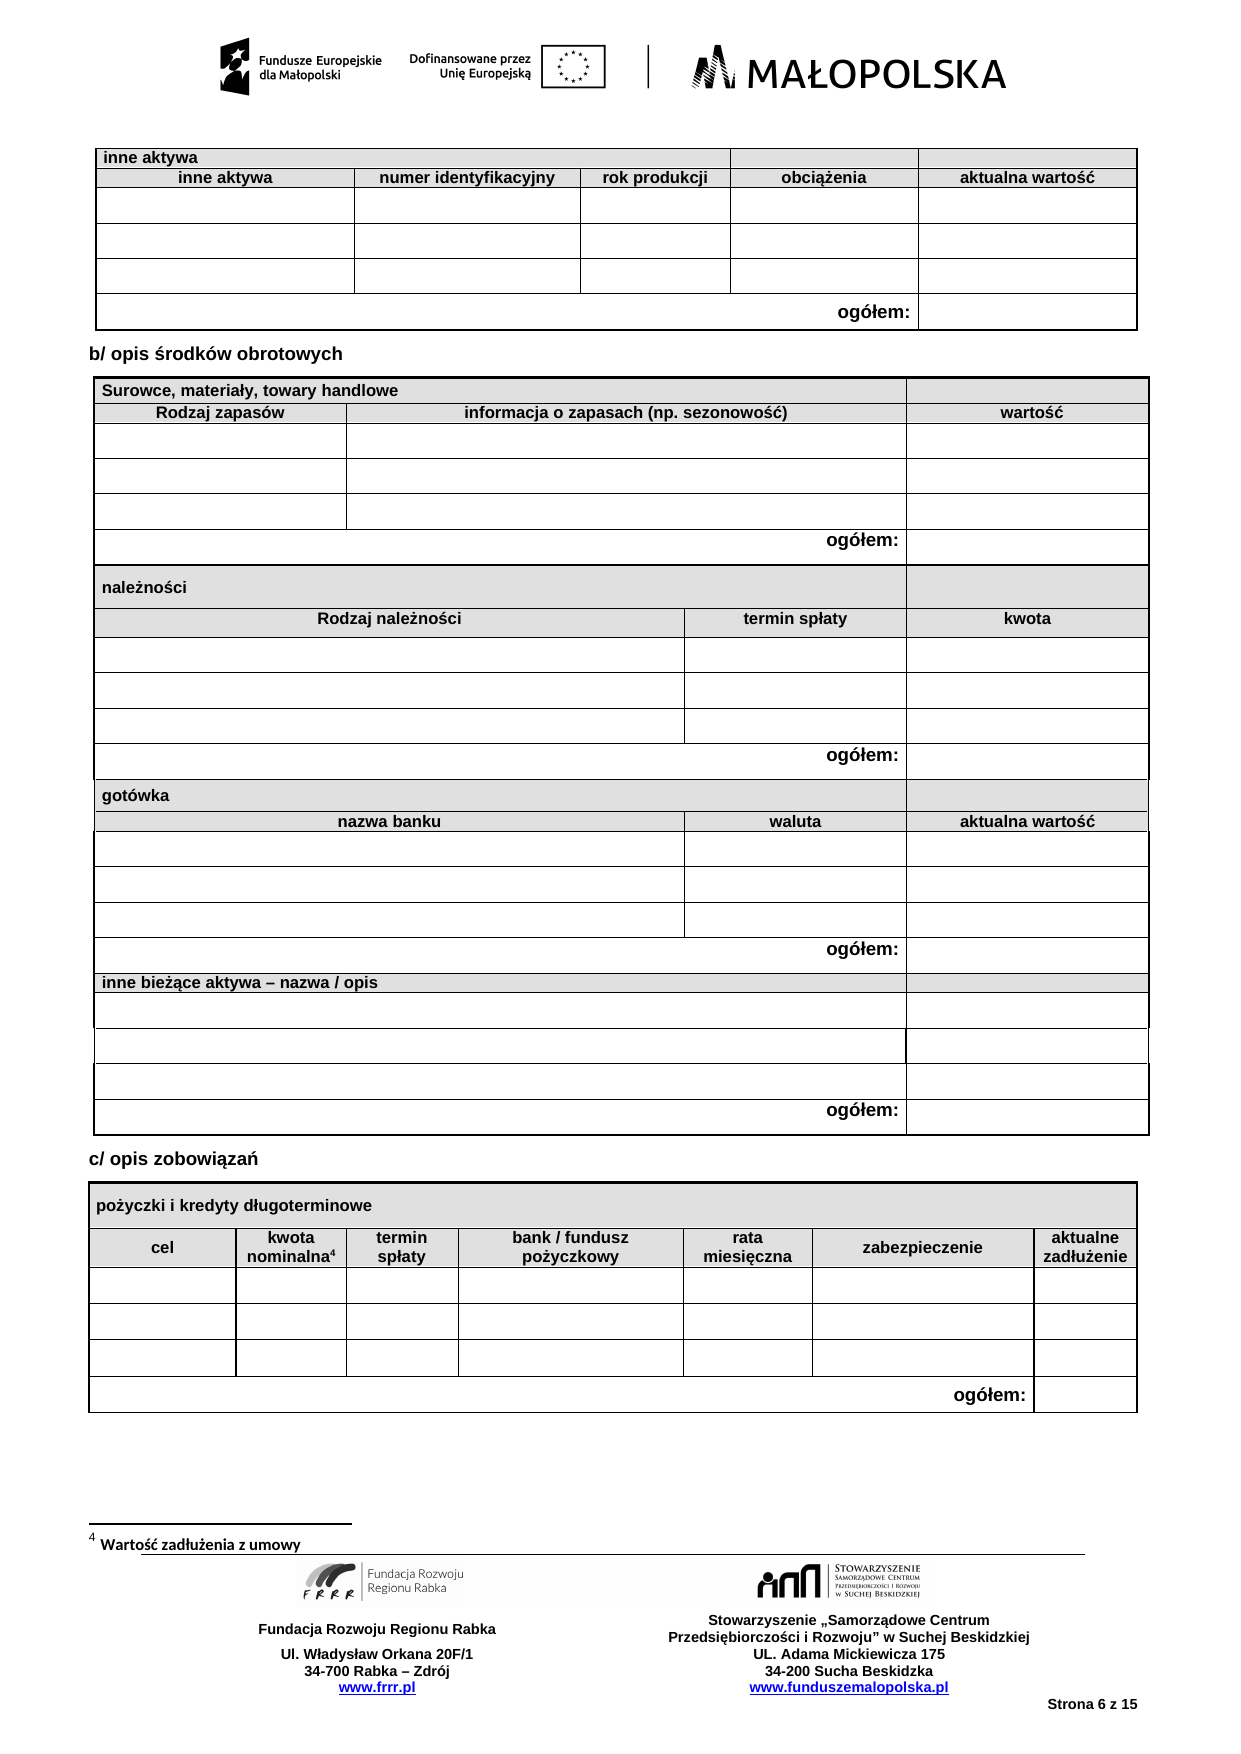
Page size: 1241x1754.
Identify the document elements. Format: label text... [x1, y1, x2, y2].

table_cell rata miesięczna [684, 1229, 812, 1266]
picture [207, 23, 1019, 110]
table_cell [95, 494, 346, 529]
table_cell [459, 1304, 683, 1339]
table_cell [907, 459, 1148, 493]
table_cell [907, 938, 1148, 972]
table_cell [581, 259, 730, 293]
table_cell [907, 530, 1148, 564]
table_cell [581, 224, 730, 258]
table_cell [237, 1340, 346, 1376]
text c/ opis zobowiązań [89, 1148, 1137, 1169]
table_cell bank / fundusz pożyczkowy [459, 1229, 683, 1266]
table_cell [459, 1268, 683, 1303]
table_cell [97, 224, 354, 258]
table_cell [685, 867, 906, 902]
table_cell [347, 1304, 458, 1339]
table_cell termin spłaty [685, 609, 906, 637]
table_cell [919, 224, 1136, 258]
table_cell [685, 903, 906, 937]
table_cell [919, 188, 1136, 222]
table_cell [684, 1304, 812, 1339]
table_cell ogółem: [95, 744, 906, 778]
table_cell [90, 1340, 235, 1376]
table_cell ogółem: [95, 1100, 906, 1134]
table_header Surowce, materiały, towary handlowe [95, 379, 906, 403]
table_cell [731, 188, 918, 222]
table_cell [90, 1268, 235, 1303]
table_cell cel [90, 1229, 235, 1266]
table_cell [95, 993, 906, 1028]
table_cell [237, 1304, 346, 1339]
table_cell kwota nominalna [237, 1229, 346, 1266]
table_cell [347, 424, 906, 458]
table_cell [95, 867, 684, 902]
table_cell [355, 224, 580, 258]
table_cell [355, 188, 580, 222]
table_cell [907, 494, 1148, 529]
table_cell [685, 673, 906, 708]
table_cell [731, 224, 918, 258]
table_cell obciążenia [731, 169, 918, 187]
table_cell [731, 259, 918, 293]
table_cell inne bieżące aktywa – nazwa / opis [95, 974, 906, 992]
table_header [907, 379, 1148, 403]
table_cell aktualna wartość [907, 811, 1148, 831]
table_cell [907, 1100, 1148, 1134]
table_cell [685, 832, 906, 866]
table_cell informacja o zapasach (np. sezonowość) [347, 404, 906, 422]
table_cell [684, 1268, 812, 1303]
table_cell [347, 494, 906, 529]
table_cell [347, 1340, 458, 1376]
table_cell [685, 638, 906, 672]
table_cell [813, 1268, 1033, 1303]
table_cell [907, 566, 1148, 608]
table_cell zabezpieczenie [813, 1229, 1033, 1266]
table_cell [813, 1340, 1033, 1376]
table_cell [1035, 1377, 1136, 1412]
table_cell ogółem: [97, 294, 918, 329]
table_cell [907, 831, 1148, 866]
table_cell [95, 903, 684, 937]
table_cell termin spłaty [347, 1229, 458, 1266]
table_header [731, 149, 918, 167]
table_cell nazwa banku [95, 812, 684, 831]
table_cell [97, 259, 354, 293]
table_cell ogółem: [90, 1377, 1033, 1412]
table_cell ogółem: [95, 938, 906, 972]
table_cell [459, 1340, 683, 1376]
table_cell [95, 424, 346, 458]
table_cell [813, 1304, 1033, 1339]
table_cell [95, 709, 684, 743]
table_cell [95, 832, 684, 866]
table_cell [907, 673, 1148, 708]
table_header inne aktywa [97, 149, 730, 167]
table_cell Rodzaj zapasów [95, 404, 346, 422]
table_cell [907, 744, 1148, 778]
table_cell aktualna wartość [919, 169, 1136, 187]
table_cell gotówka [95, 780, 906, 811]
table_cell wartość [907, 404, 1148, 422]
table_cell [1035, 1268, 1136, 1303]
table_cell [907, 993, 1148, 1028]
table_cell kwota [907, 609, 1148, 637]
table_cell [95, 1063, 906, 1098]
table_cell [95, 459, 346, 493]
table_cell [95, 1028, 905, 1063]
table_cell [95, 638, 684, 672]
picture [296, 1555, 930, 1608]
table_cell [347, 459, 906, 493]
table_cell [90, 1304, 235, 1339]
table_cell [919, 294, 1136, 329]
table_cell aktualne zadłużenie [1035, 1229, 1136, 1266]
table_cell [907, 424, 1148, 458]
table_cell Rodzaj należności [95, 609, 684, 637]
table_cell [347, 1268, 458, 1303]
table_cell [685, 709, 906, 743]
table_cell [919, 259, 1136, 293]
table_header [919, 149, 1136, 167]
table_cell [684, 1340, 812, 1376]
table_cell [95, 673, 684, 708]
table_cell inne aktywa [97, 169, 354, 187]
table_header pożyczki i kredyty długoterminowe [90, 1184, 1136, 1227]
table_cell [907, 1063, 1148, 1098]
table_cell [907, 1028, 1148, 1063]
table_cell [1035, 1304, 1136, 1339]
table_cell [907, 709, 1148, 743]
table_cell [907, 974, 1148, 992]
table_cell [581, 188, 730, 222]
table_cell [907, 779, 1148, 811]
text b/ opis środków obrotowych [89, 343, 1137, 364]
table_cell [907, 903, 1148, 937]
table_cell [355, 259, 580, 293]
table_cell [237, 1268, 346, 1303]
table_cell ogółem: [95, 530, 906, 564]
table_cell waluta [685, 812, 906, 831]
table_cell rok produkcji [581, 169, 730, 187]
table_cell należności [95, 566, 906, 608]
table_cell [907, 638, 1148, 672]
table_cell numer identyfikacyjny [355, 169, 580, 187]
table_cell [907, 867, 1148, 902]
table_cell [1035, 1340, 1136, 1376]
table_cell [97, 188, 354, 222]
